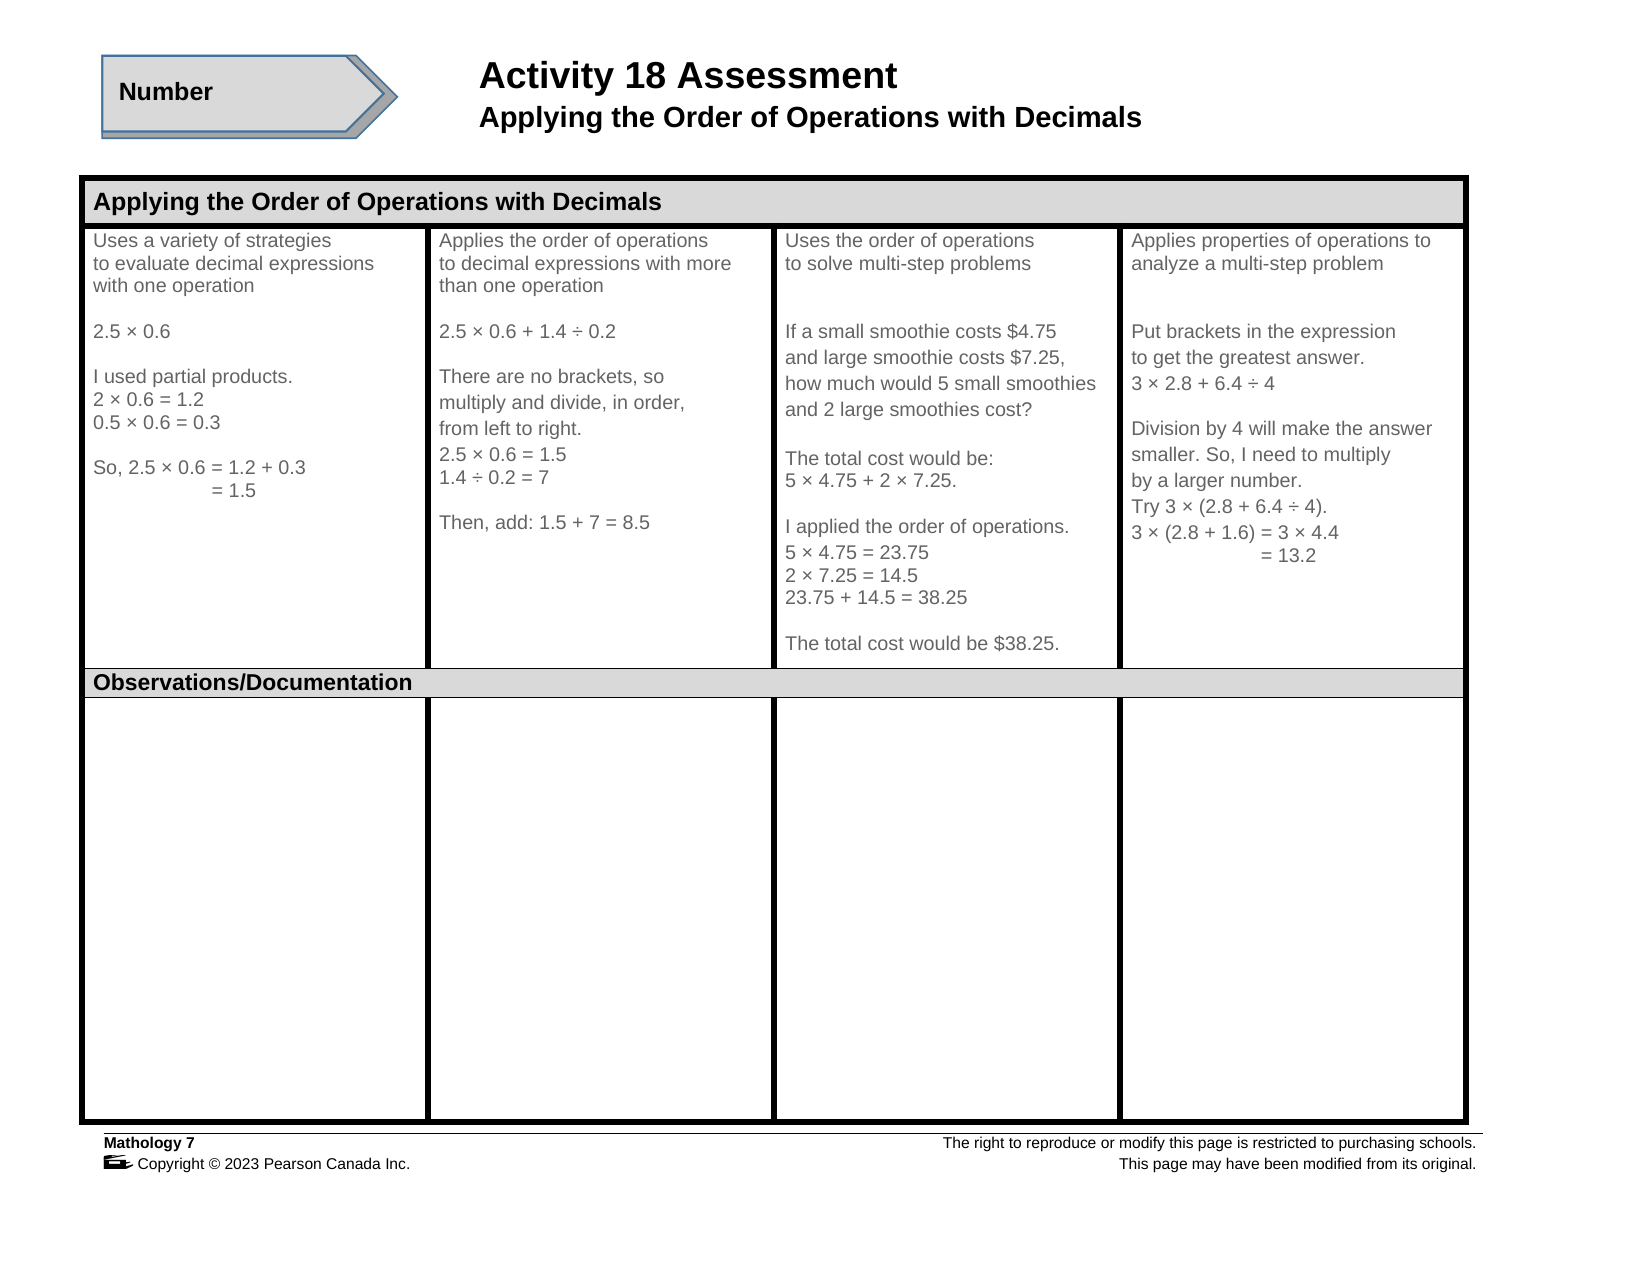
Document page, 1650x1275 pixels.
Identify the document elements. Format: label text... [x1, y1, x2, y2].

table_cell [431, 698, 771, 1119]
table_cell Applies the order of operations to decimal expressions with more than one operation 2.5 × 0.6 + 1.4 ÷ 0.2 There are no brackets, so multiply and divide, in order, from left to right. 2.5 × 0.6 = 1.5 1.4 ÷ 0.2 = 7 Then, add: 1.5 + 7 = 8.5 [431, 229, 771, 668]
table_cell [85, 698, 425, 1119]
table_cell Applies properties of operations to analyze a multi-step problem Put brackets in the expression to get the greatest answer. 3 × 2.8 + 6.4 ÷ 4 Division by 4 will make the answer smaller. So, I need to multiply by a larger number. Try 3 × (2.8 + 6.4 ÷ 4). 3 × (2.8 + 1.6) = 3 × 4.4 = 13.2 [1123, 229, 1463, 668]
table_cell Uses a variety of strategies to evaluate decimal expressions with one operation 2.5 × 0.6 I used partial products. 2 × 0.6 = 1.2 0.5 × 0.6 = 0.3 So, 2.5 × 0.6 = 1.2 + 0.3 = 1.5 [85, 229, 425, 668]
table_cell [1123, 698, 1463, 1119]
table_cell Uses the order of operations to solve multi-step problems If a small smoothie costs $4.75 and large smoothie costs $7.25, how much would 5 small smoothies and 2 large smoothies cost? The total cost would be: 5 × 4.75 + 2 × 7.25. I applied the order of operations. 5 × 4.75 = 23.75 2 × 7.25 = 14.5 23.75 + 14.5 = 38.25 The total cost would be $38.25. [777, 229, 1117, 668]
table_cell [777, 698, 1117, 1119]
table_cell Observations/Documentation [85, 669, 1463, 697]
table_header Applying the Order of Operations with Decimals [85, 181, 1463, 223]
picture [103, 1155, 134, 1169]
